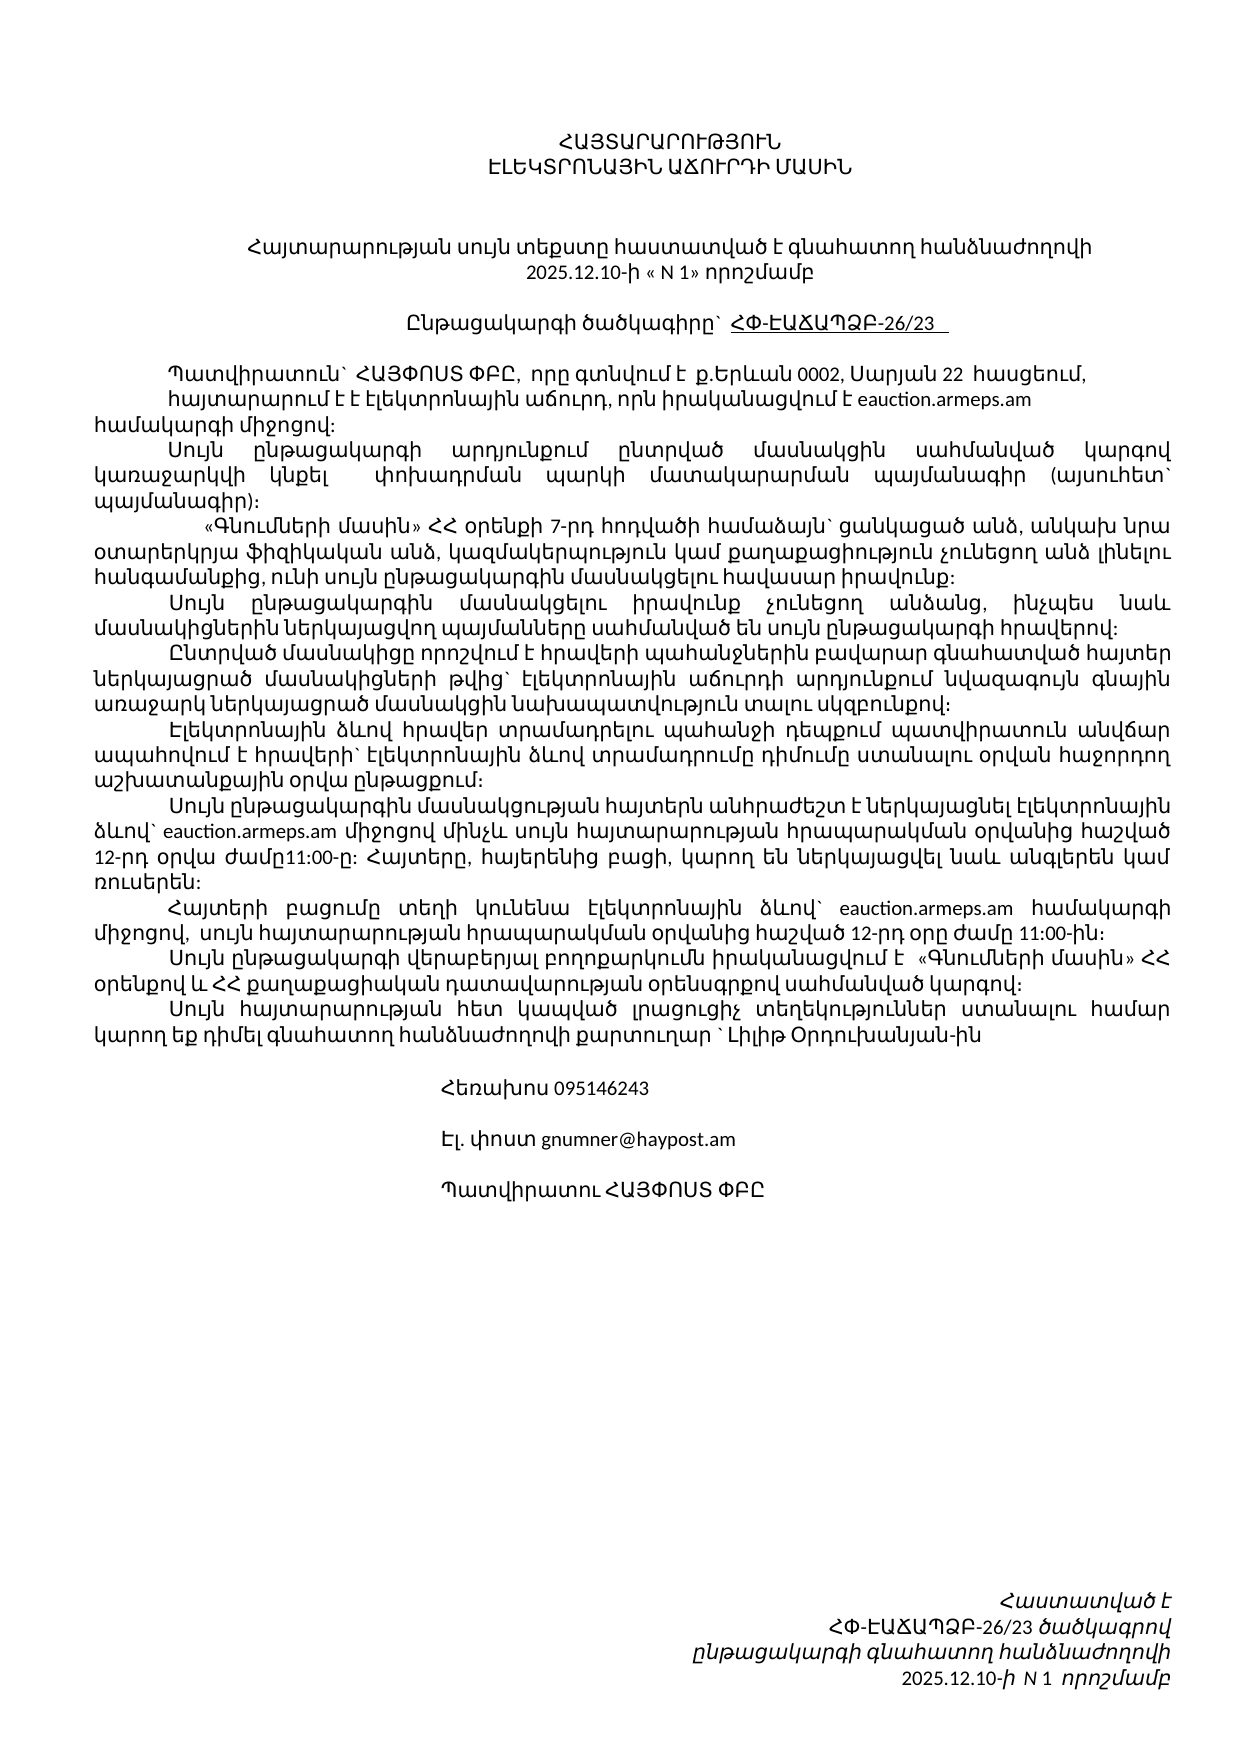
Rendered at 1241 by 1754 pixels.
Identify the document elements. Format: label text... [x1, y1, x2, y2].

text Սույն ընթացակարգին մասնակցելու իրավունք չունեցող անձանց, ինչպես նաև մասնակիցներին ներկայացվող պայմանները սահմանված են սույն ընթացակարգի հրավերով: [94, 590, 1171, 641]
text Հայտարարության սույն տեքստը հաստատված է գնահատող հանձնաժողովի [94, 234, 1171, 259]
text 2025.12.10 -ի « N 1» որոշմամբ [94, 259, 1171, 285]
text Հաստատված է [94, 1589, 1171, 1614]
text ՀԱՅՏԱՐԱՐՈՒԹՅՈՒՆ [94, 129, 1171, 154]
text «Գնումների մասին» ՀՀ օրենքի 7-րդ հոդվածի համաձայն` ցանկացած անձ, անկախ նրա օտարերկրյա ֆիզիկական անձ, կազմակերպություն կամ քաղաքացիություն չունեցող անձ լինելու հանգամանքից, ունի սույն ընթացակարգին մասնակցելու հավասար իրավունք: [94, 513, 1171, 590]
text Ընտրված մասնակիցը որոշվում է հրավերի պահանջներին բավարար գնահատված հայտեր ներկայացրած մասնակիցների թվից` էլեկտրոնային աճուրդի արդյունքում նվազագույն գնային առաջարկ ներկայացրած մասնակցին նախապատվություն տալու սկզբունքով։ [94, 641, 1171, 717]
text ՀՓ-ԷԱՃԱՊՁԲ-26/23 ծածկագրով [94, 1614, 1171, 1639]
text ընթացակարգի գնահատող հանձնաժողովի [94, 1639, 1171, 1665]
text Պատվիրատու ՀԱՅՓՈՍՏ ՓԲԸ [94, 1177, 1171, 1203]
text 2025.12.10 -ի N 1 որոշմամբ [94, 1665, 1171, 1690]
text Էլեկտրոնային ձևով հրավեր տրամադրելու պահանջի դեպքում պատվիրատուն անվճար ապահովում է հրավերի` էլեկտրոնային ձևով տրամադրումը դիմումը ստանալու օրվան հաջորդող աշխատանքային օրվա ընթացքում։ [94, 717, 1171, 793]
text Սույն ընթացակարգի վերաբերյալ բողոքարկումն իրականացվում է «Գնումների մասին» ՀՀ օրենքով և ՀՀ քաղաքացիական դատավարության օրենսգրքով սահմանված կարգով։ [94, 946, 1171, 996]
text Ընթացակարգի ծածկագիրը` ՀՓ-ԷԱՃԱՊՁԲ-26/23 [94, 310, 1171, 336]
text հայտարարում է է էլեկտրոնային աճուրդ, որն իրականացվում է eauction.armeps.am համակարգի միջոցով: [94, 386, 1171, 437]
text Հեռախոս 095146243 [94, 1076, 1171, 1101]
text Հայտերի բացումը տեղի կունենա էլեկտրոնային ձևով` eauction.armeps.am համակարգի միջոցով, սույն հայտարարության հրապարակման օրվանից հաշված 12-րդ օրը ժամը 11:00-ին։ [94, 895, 1171, 946]
text Սույն ընթացակարգի արդյունքում ընտրված մասնակցին սահմանված կարգով կառաջարկվի կնքել փոխադրման պարկի մատակարարման պայմանագիր (այսուհետ` պայմանագիր)։ [94, 437, 1171, 513]
text Սույն հայտարարության հետ կապված լրացուցիչ տեղեկություններ ստանալու համար կարող եք դիմել գնահատող հանձնաժողովի քարտուղար ` Լիլիթ Օրդուխանյան-ին [94, 996, 1171, 1047]
text ԷԼԵԿՏՐՈՆԱՅԻՆ ԱՃՈՒՐԴԻ ՄԱՍԻՆ [94, 154, 1171, 180]
text Սույն ընթացակարգին մասնակցության հայտերն անհրաժեշտ է ներկայացնել էլեկտրոնային ձևով` eauction.armeps.am միջոցով մինչև սույն հայտարարության հրապարակման օրվանից հաշված 12-րդ օրվա ժամը11:00-ը: Հայտերը, հայերենից բացի, կարող են ներկայացվել նաև անգլերեն կամ ռուսերեն: [94, 793, 1171, 895]
text Պատվիրատուն` ՀԱՅՓՈՍՏ ՓԲԸ, որը գտնվում է ք.Երևան 0002, Սարյան 22 հասցեում, [94, 361, 1171, 386]
text Էլ. փոստ gnumner@haypost.am [94, 1126, 1171, 1152]
